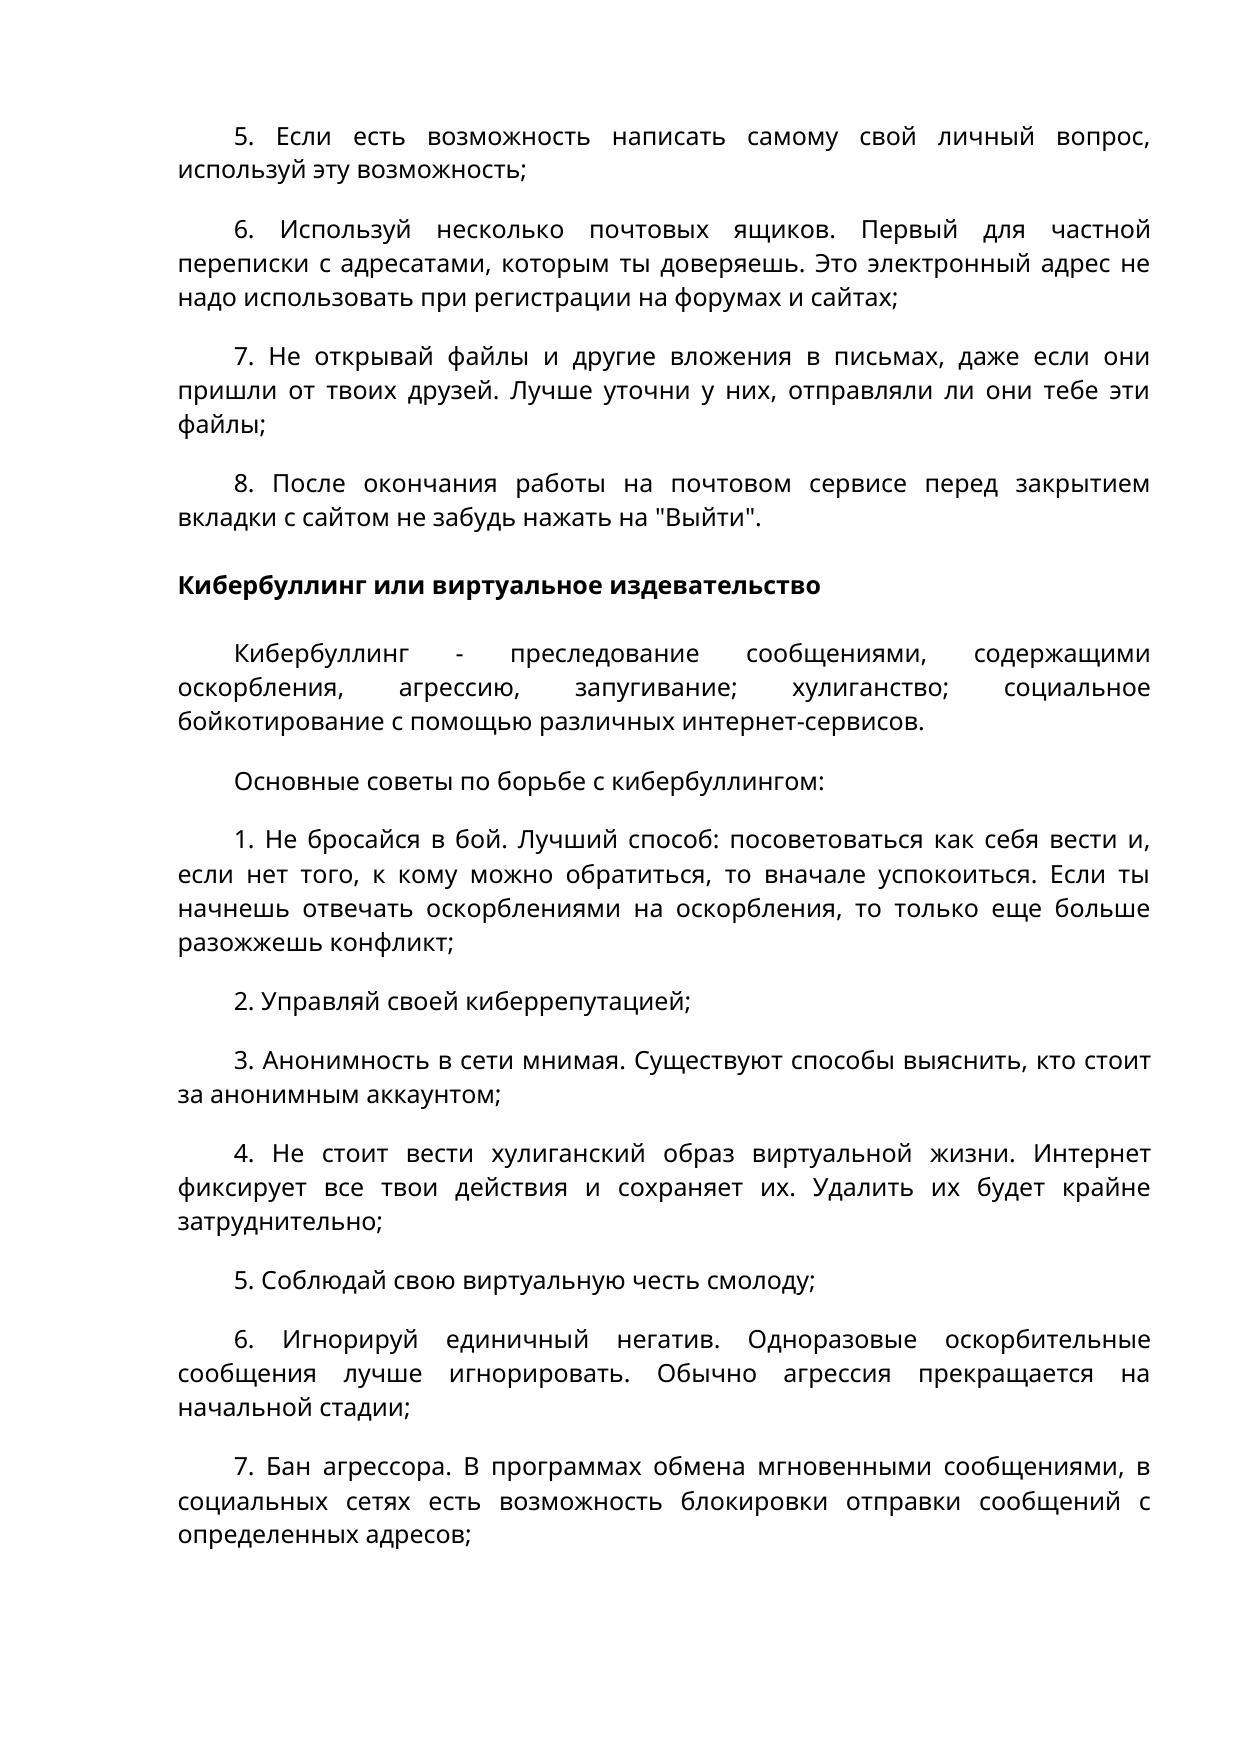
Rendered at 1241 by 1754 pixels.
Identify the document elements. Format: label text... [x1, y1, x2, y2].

text 2. Управляй своей киберрепутацией; [177, 983, 1152, 1017]
text 5. Если есть возможность написать самому свой личный вопрос, используй эту возможность; [177, 118, 1152, 186]
text 3. Анонимность в сети мнимая. Существуют способы выяснить, кто стоит за анонимным аккаунтом; [177, 1042, 1152, 1111]
title Кибербуллинг или виртуальное издевательство [177, 568, 1152, 602]
text 6. Используй несколько почтовых ящиков. Первый для частной переписки с адресатами, которым ты доверяешь. Это электронный адрес не надо использовать при регистрации на форумах и сайтах; [177, 211, 1152, 313]
text 6. Игнорируй единичный негатив. Одноразовые оскорбительные сообщения лучше игнорировать. Обычно агрессия прекращается на начальной стадии; [177, 1322, 1152, 1424]
text 5. Соблюдай свою виртуальную честь смолоду; [177, 1263, 1152, 1297]
text Кибербуллинг - преследование сообщениями, содержащими оскорбления, агрессию, запугивание; хулиганство; социальное бойкотирование с помощью различных интернет-сервисов. [177, 636, 1152, 738]
text 8. После окончания работы на почтовом сервисе перед закрытием вкладки с сайтом не забудь нажать на "Выйти". [177, 466, 1152, 534]
text 1. Не бросайся в бой. Лучший способ: посоветоваться как себя вести и, если нет того, к кому можно обратиться, то вначале успокоиться. Если ты начнешь отвечать оскорблениями на оскорбления, то только еще больше разожжешь конфликт; [177, 822, 1152, 958]
text 7. Бан агрессора. В программах обмена мгновенными сообщениями, в социальных сетях есть возможность блокировки отправки сообщений с определенных адресов; [177, 1449, 1152, 1551]
text 4. Не стоит вести хулиганский образ виртуальной жизни. Интернет фиксирует все твои действия и сохраняет их. Удалить их будет крайне затруднительно; [177, 1136, 1152, 1238]
text 7. Не открывай файлы и другие вложения в письмах, даже если они пришли от твоих друзей. Лучше уточни у них, отправляли ли они тебе эти файлы; [177, 338, 1152, 441]
text Основные советы по борьбе с кибербуллингом: [177, 763, 1152, 797]
